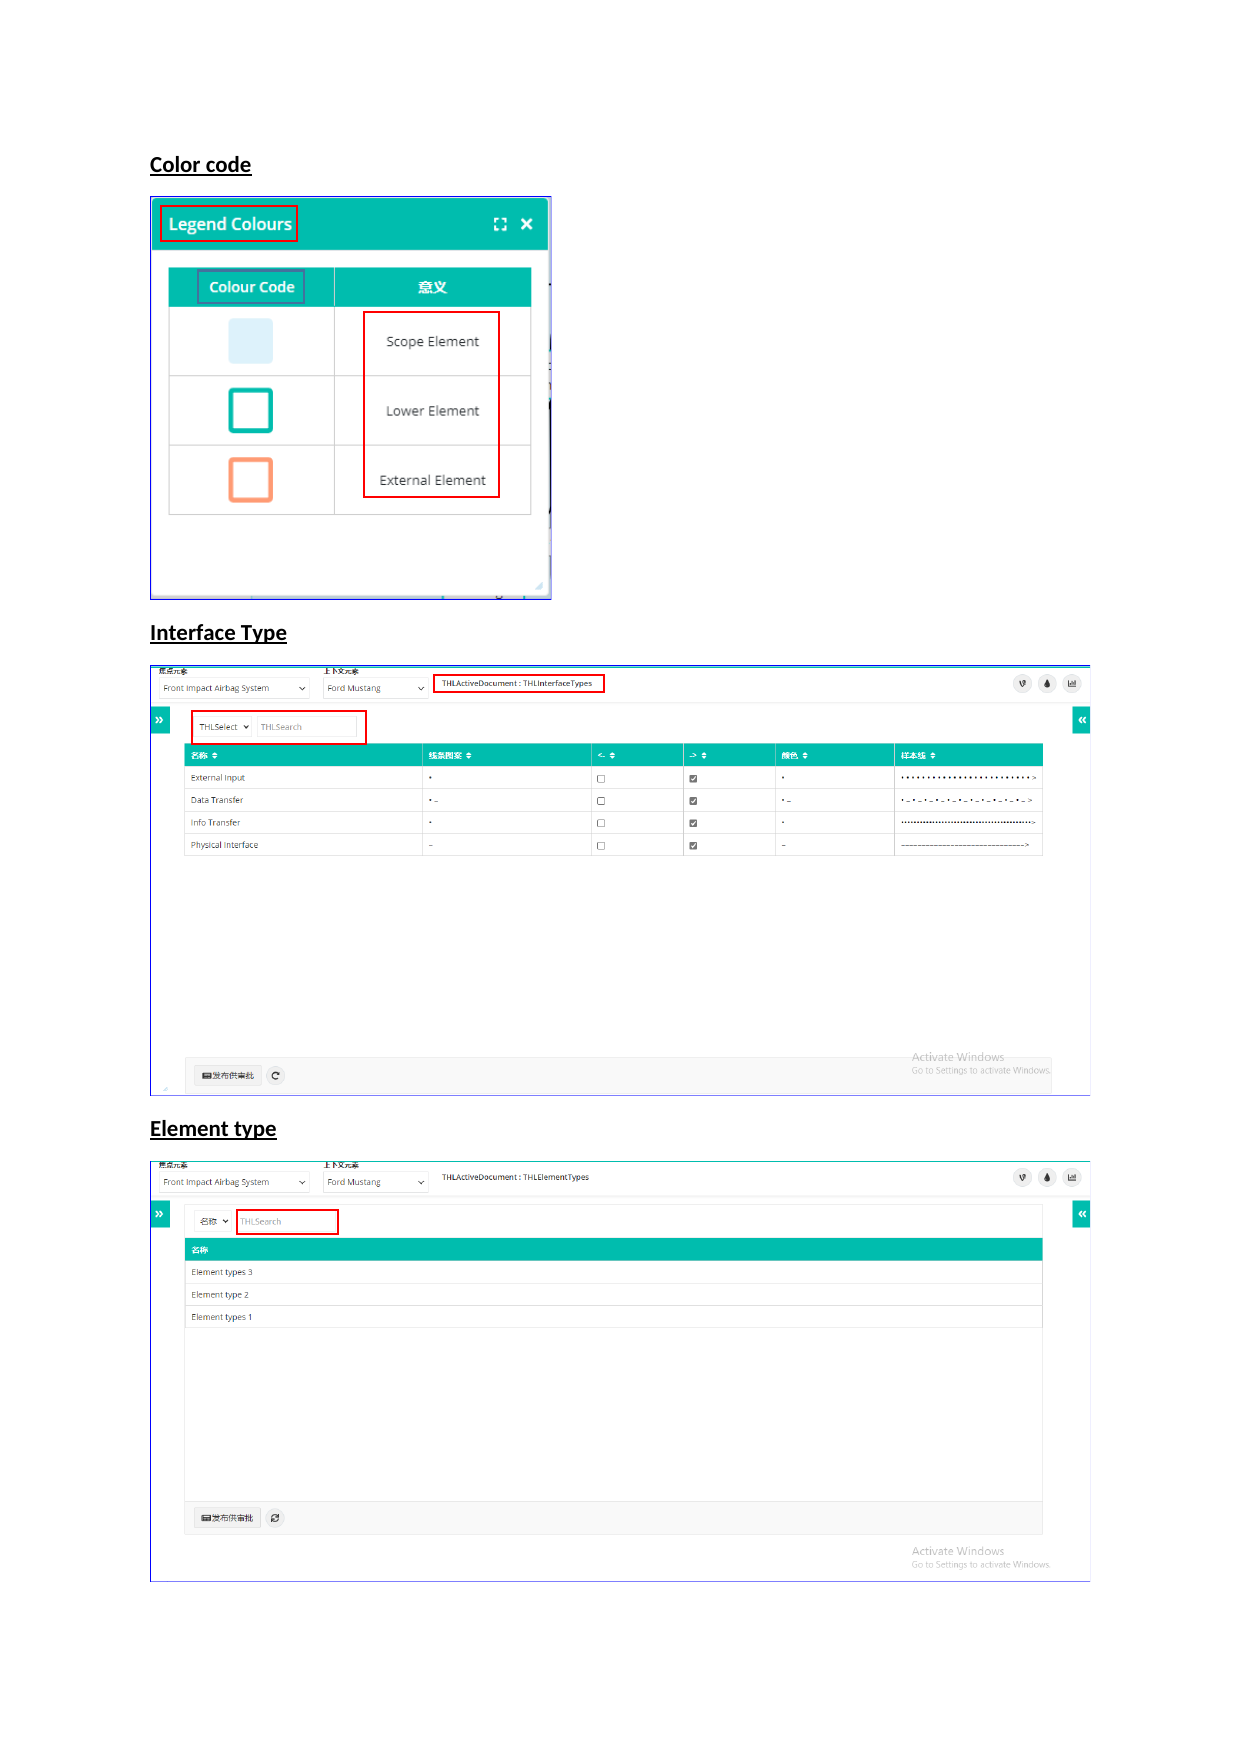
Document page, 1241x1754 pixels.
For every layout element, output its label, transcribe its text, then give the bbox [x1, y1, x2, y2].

picture [150, 665, 1091, 1096]
text Interface Type [150, 618, 1090, 646]
text Color code [150, 150, 1090, 178]
text Element type [150, 1114, 1090, 1142]
picture [150, 196, 552, 600]
picture [150, 1161, 1091, 1582]
